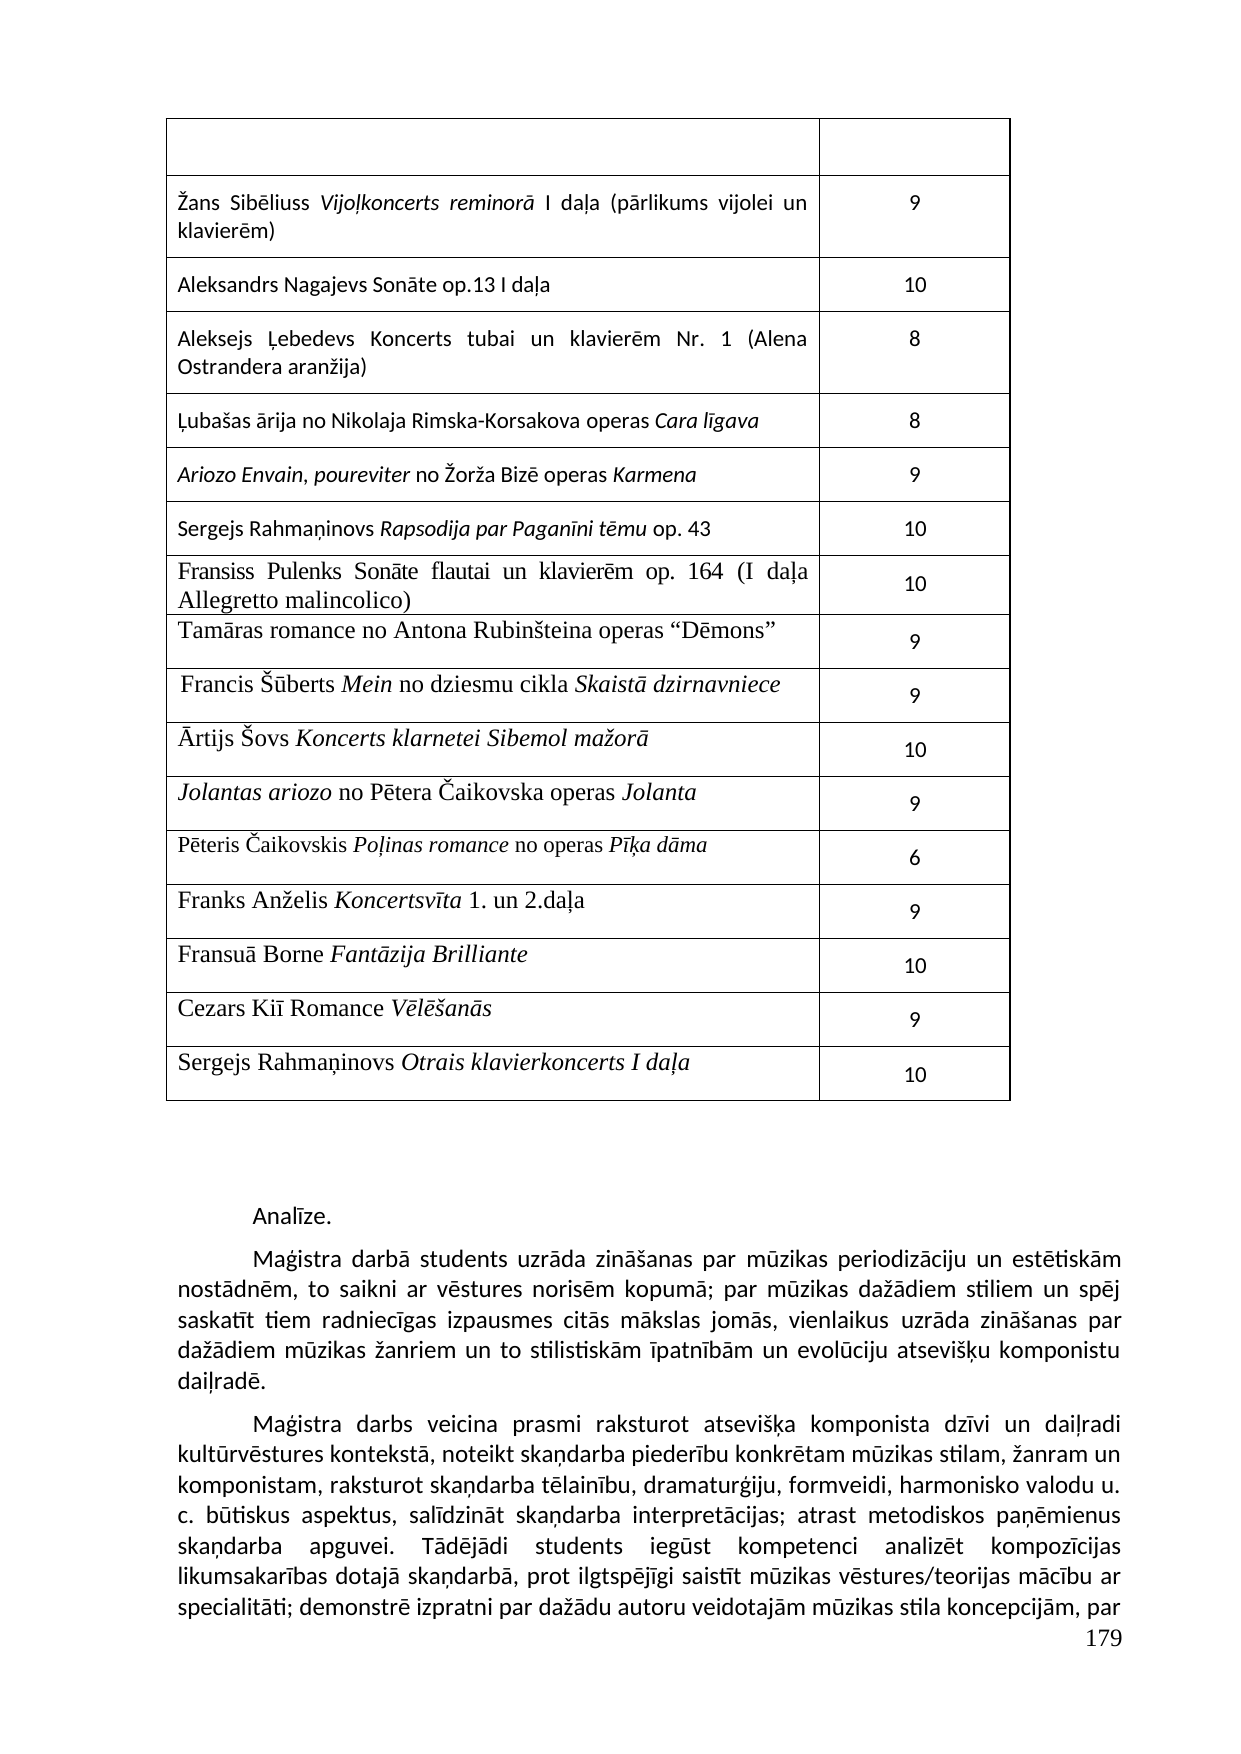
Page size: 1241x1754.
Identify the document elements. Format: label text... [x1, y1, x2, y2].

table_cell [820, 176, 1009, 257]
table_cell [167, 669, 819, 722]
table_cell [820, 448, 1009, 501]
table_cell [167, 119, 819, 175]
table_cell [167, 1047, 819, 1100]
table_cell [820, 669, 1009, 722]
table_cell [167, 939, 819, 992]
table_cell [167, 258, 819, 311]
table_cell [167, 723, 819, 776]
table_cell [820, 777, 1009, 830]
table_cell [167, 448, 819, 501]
text Analīze. [177, 1200, 1122, 1230]
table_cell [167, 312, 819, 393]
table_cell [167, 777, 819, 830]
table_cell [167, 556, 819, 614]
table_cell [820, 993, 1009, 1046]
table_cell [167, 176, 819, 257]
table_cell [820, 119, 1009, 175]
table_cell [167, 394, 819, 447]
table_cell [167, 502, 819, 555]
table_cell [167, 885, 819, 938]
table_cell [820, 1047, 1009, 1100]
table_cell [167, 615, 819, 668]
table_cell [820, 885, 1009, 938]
text Maģistra darbā students uzrāda zināšanas par mūzikas periodizāciju un estētiskām nostādnēm, to saikni ar vēstures norisēm kopumā; par mūzikas dažādiem stiliem un spēj saskatīt tiem radniecīgas izpausmes citās mākslas jomās, vienlaikus uzrāda zināšanas par dažādiem mūzikas žanriem un to stilistiskām īpatnībām un evolūciju atsevišķu komponistu daiļradē. [177, 1243, 1122, 1395]
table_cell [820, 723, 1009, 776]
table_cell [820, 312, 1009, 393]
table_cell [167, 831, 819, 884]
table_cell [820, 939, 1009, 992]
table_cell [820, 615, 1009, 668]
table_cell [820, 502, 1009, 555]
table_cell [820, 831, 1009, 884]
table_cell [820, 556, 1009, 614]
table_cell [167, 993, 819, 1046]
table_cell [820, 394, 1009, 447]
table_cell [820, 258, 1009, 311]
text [177, 1408, 1122, 1622]
